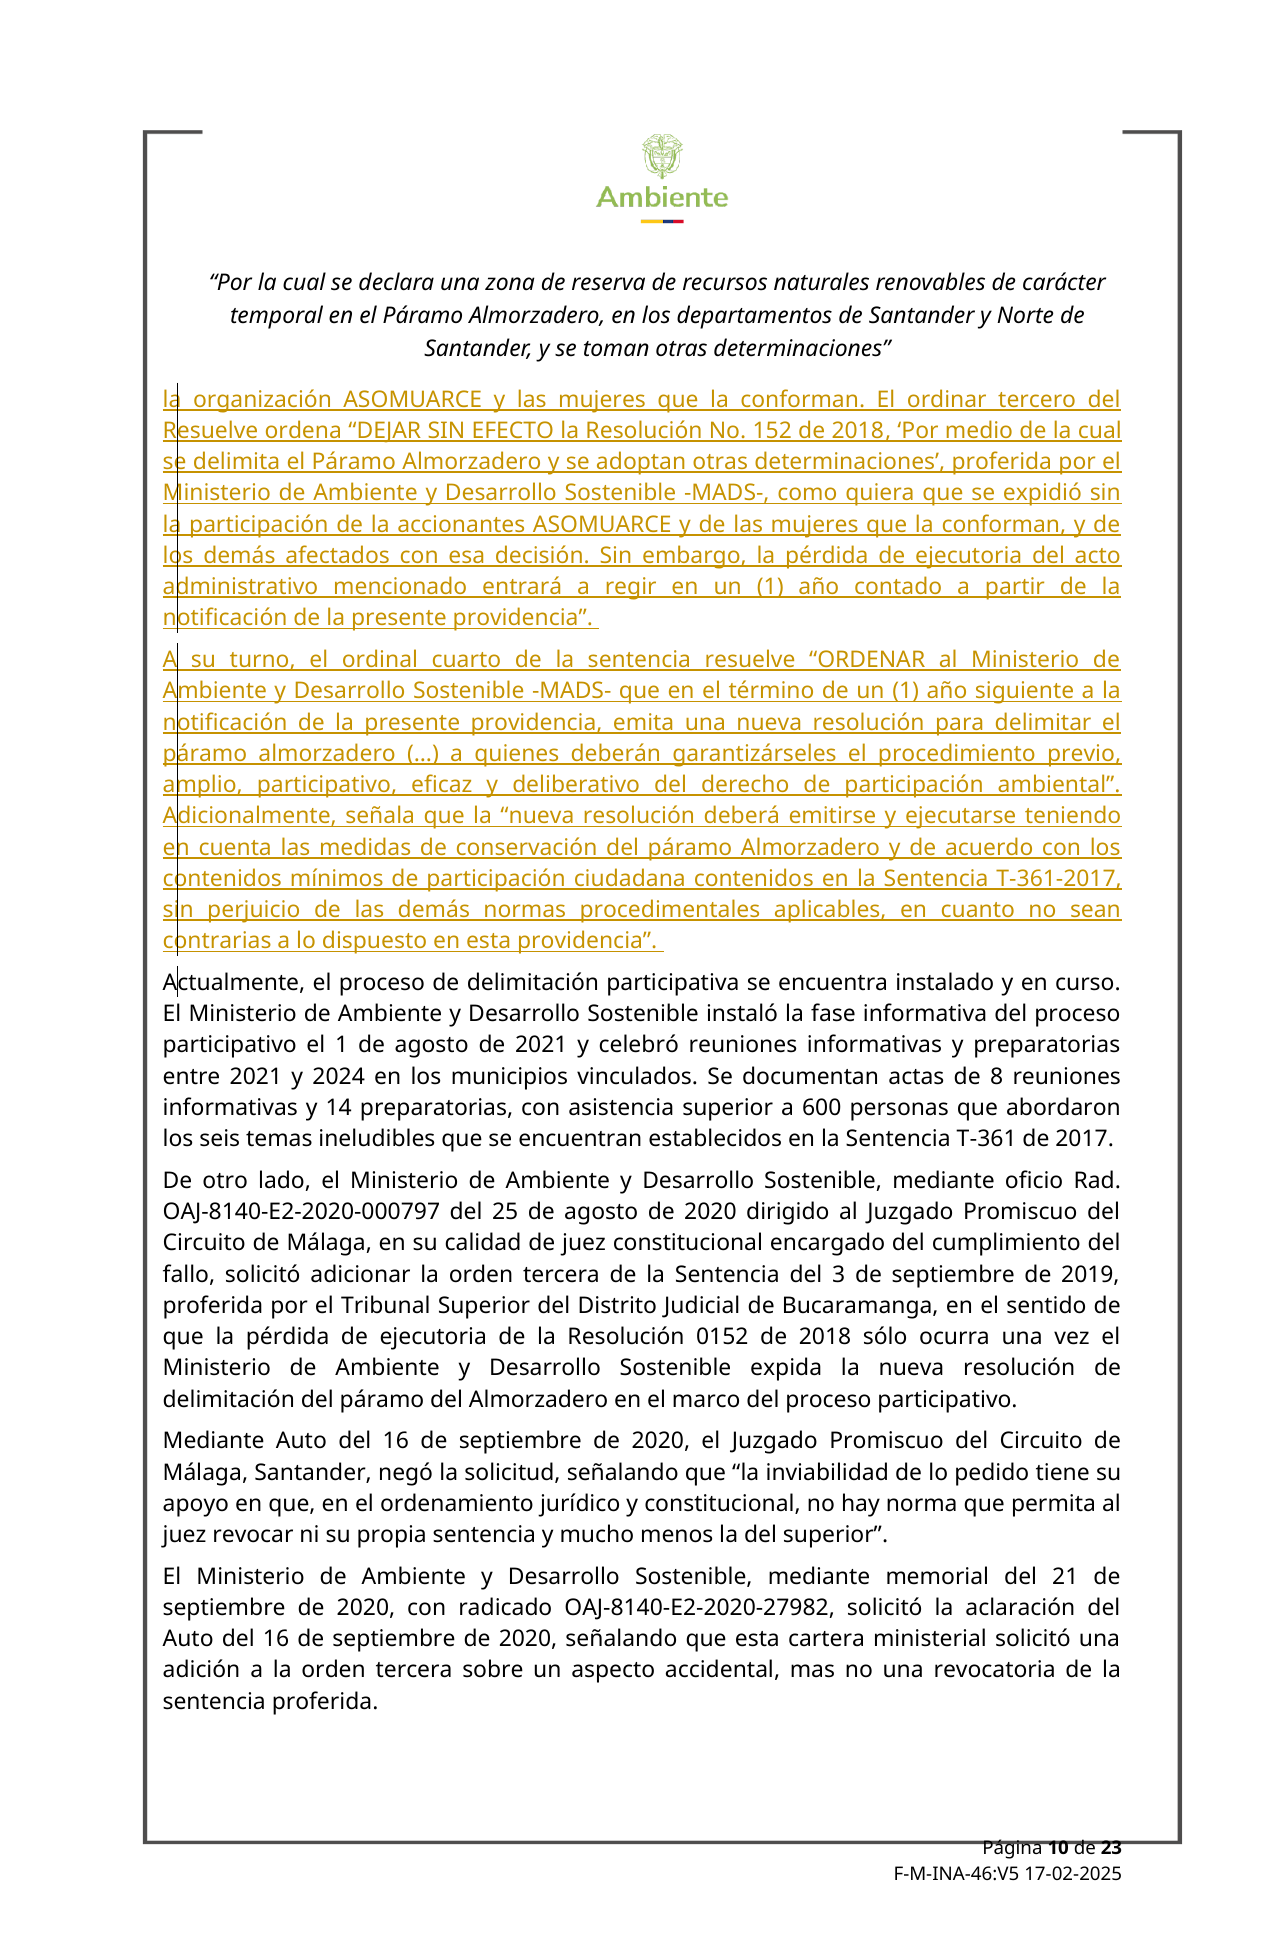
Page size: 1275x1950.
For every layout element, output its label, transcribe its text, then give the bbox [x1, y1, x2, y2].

text Actualmente, el proceso de delimitación participativa se encuentra instalado y en curso. El Ministerio de Ambiente y Desarrollo Sostenible instaló la fase informativa del proceso participativo el 1 de agosto de 2021 y celebró reuniones informativas y preparatorias entre 2021 y 2024 en los municipios vinculados. Se documentan actas de 8 reuniones informativas y 14 preparatorias, con asistencia superior a 600 personas que abordaron los seis temas ineludibles que se encuentran establecidos en la Sentencia T‑361 de 2017. [162, 966, 1122, 1153]
text De otro lado, el Ministerio de Ambiente y Desarrollo Sostenible, mediante oficio Rad. OAJ-8140-E2-2020-000797 del 25 de agosto de 2020 dirigido al Juzgado Promiscuo del Circuito de Málaga, en su calidad de juez constitucional encargado del cumplimiento del fallo, solicitó adicionar la orden tercera de la Sentencia del 3 de septiembre de 2019, proferida por el Tribunal Superior del Distrito Judicial de Bucaramanga, en el sentido de que la pérdida de ejecutoria de la Resolución 0152 de 2018 sólo ocurra una vez el Ministerio de Ambiente y Desarrollo Sostenible expida la nueva resolución de delimitación del páramo del Almorzadero en el marco del proceso participativo. [162, 1164, 1122, 1414]
text Mediante Auto del 16 de septiembre de 2020, el Juzgado Promiscuo del Circuito de Málaga, Santander, negó la solicitud, señalando que “la inviabilidad de lo pedido tiene su apoyo en que, en el ordenamiento jurídico y constitucional, no hay norma que permita al juez revocar ni su propia sentencia y mucho menos la del superior”. [162, 1424, 1122, 1549]
picture [83, 30, 1241, 1944]
text El Ministerio de Ambiente y Desarrollo Sostenible, mediante memorial del 21 de septiembre de 2020, con radicado OAJ-8140-E2-2020-27982, solicitó la aclaración del Auto del 16 de septiembre de 2020, señalando que esta cartera ministerial solicitó una adición a la orden tercera sobre un aspecto accidental, mas no una revocatoria de la sentencia proferida. [162, 1560, 1122, 1716]
